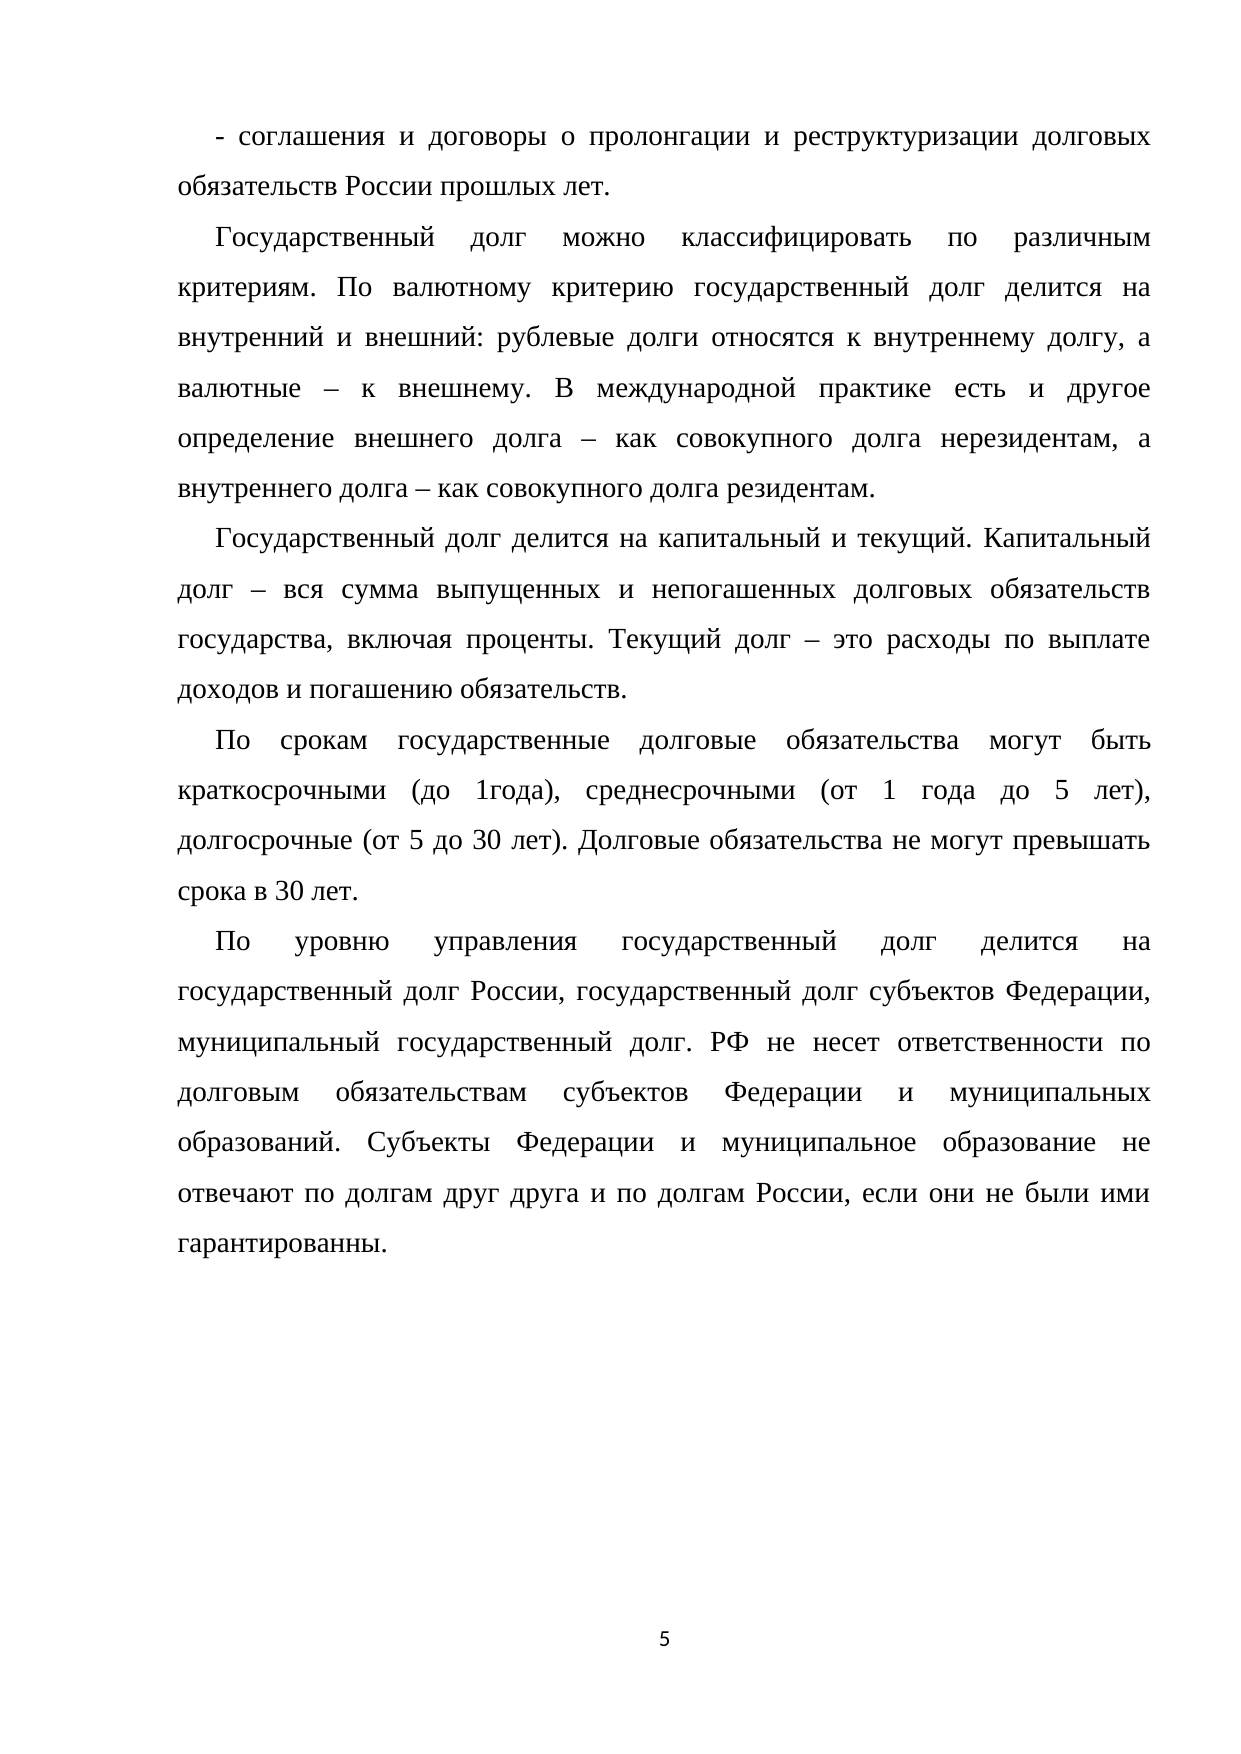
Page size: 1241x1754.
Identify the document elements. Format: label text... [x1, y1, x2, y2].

list По срокам государственные долговые обязательства могут быть краткосрочными (до 1года), среднесрочными (от 1 года до 5 лет), долгосрочные (от 5 до 30 лет). Долговые обязательства не могут превышать срока в 30 лет. [177, 722, 1152, 906]
list Государственный долг можно классифицировать по различным критериям. По валютному критерию государственный долг делится на внутренний и внешний: рублевые долги относятся к внутреннему долгу, а валютные – к внешнему. В международной практике есть и другое определение внешнего долга – как совокупного долга нерезидентам, а внутреннего долга – как совокупного долга резидентам. [177, 219, 1152, 504]
list - соглашения и договоры о пролонгации и реструктуризации долговых обязательств России прошлых лет. [177, 118, 1152, 202]
list Государственный долг делится на капитальный и текущий. Капитальный долг – вся сумма выпущенных и непогашенных долговых обязательств государства, включая проценты. Текущий долг – это расходы по выплате доходов и погашению обязательств. [177, 521, 1152, 705]
list По уровню управления государственный долг делится на государственный долг России, государственный долг субъектов Федерации, муниципальный государственный долг. РФ не несет ответственности по долговым обязательствам субъектов Федерации и муниципальных образований. Субъекты Федерации и муниципальное образование не отвечают по долгам друг друга и по долгам России, если они не были ими гарантированны. [177, 923, 1152, 1258]
